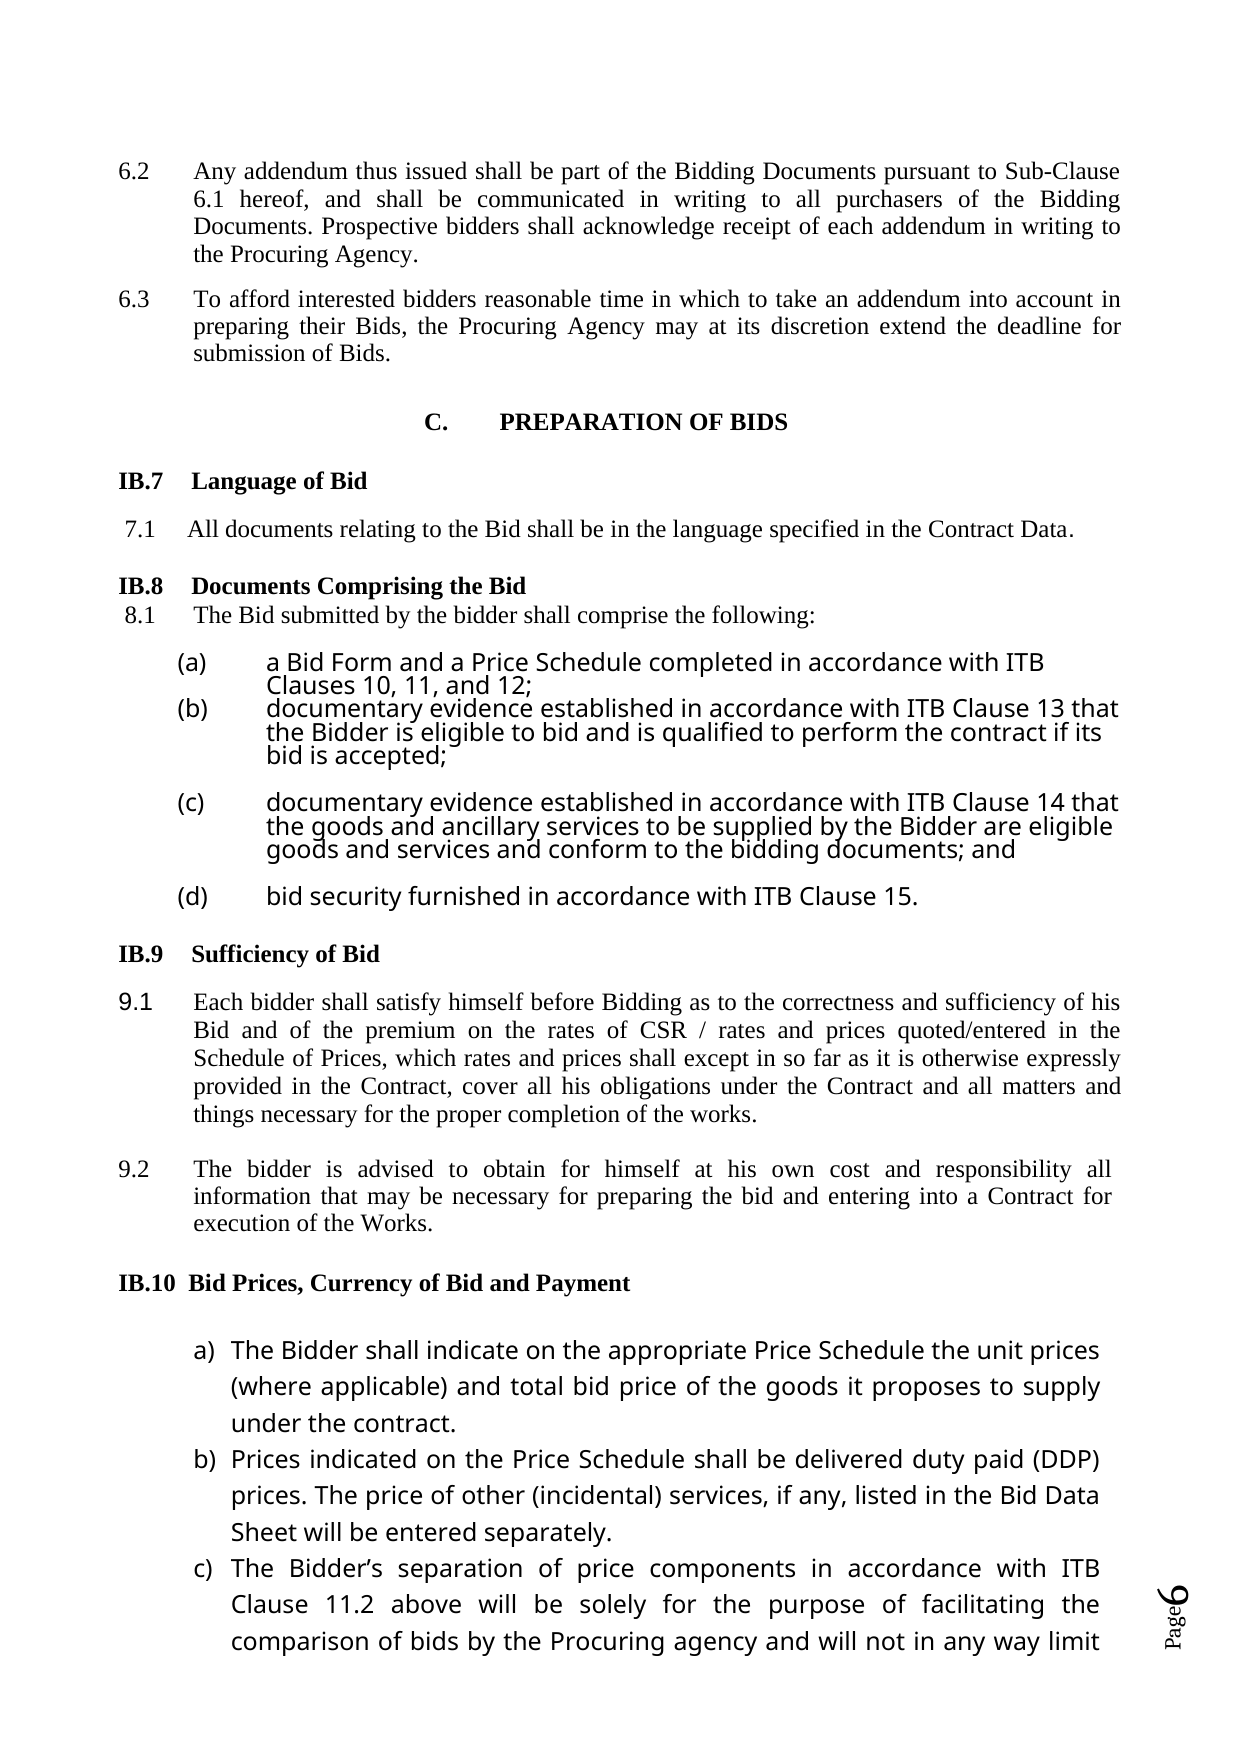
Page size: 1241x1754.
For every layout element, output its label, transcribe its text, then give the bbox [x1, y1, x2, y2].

text IB.8 Documents Comprising the Bid [118, 571, 1122, 600]
list a Bid Form and a Price Schedule completed in accordance with ITB Clauses 10, 11, and 12; [177, 652, 1122, 699]
text IB.9 Sufficiency of Bid [118, 939, 1122, 967]
list Prices indicated on the Price Schedule shall be delivered duty paid (DDP) prices. The price of other (incidental) services, if any, listed in the Bid Data Sheet will be entered separately. [193, 1442, 1101, 1548]
text IB.10 Bid Prices, Currency of Bid and Payment [118, 1268, 1122, 1297]
list documentary evidence established in accordance with ITB Clause 13 that the Bidder is eligible to bid and is qualified to perform the contract if its bid is accepted; [177, 699, 1122, 769]
list To afford interested bidders reasonable time in which to take an addendum into account in preparing their Bids, the Procuring Agency may at its discretion extend the deadline for submission of Bids. [118, 286, 1122, 367]
list The Bidder shall indicate on the appropriate Price Schedule the unit prices (where applicable) and total bid price of the goods it proposes to supply under the contract. [193, 1333, 1101, 1439]
text IB.7 Language of Bid [118, 466, 1122, 494]
list The Bid submitted by the bidder shall comprise the following: [124, 600, 1122, 629]
list bid security furnished in accordance with ITB Clause 15. [177, 887, 1122, 910]
list Each bidder shall satisfy himself before Bidding as to the correctness and sufficiency of his Bid and of the premium on the rates of CSR / rates and prices quoted/entered in the Schedule of Prices, which rates and prices shall except in so far as it is otherwise expressly provided in the Contract, cover all his obligations under the Contract and all matters and things necessary for the proper completion of the works. [118, 988, 1122, 1128]
list documentary evidence established in accordance with ITB Clause 14 that the goods and ancillary services to be supplied by the Bidder are eligible goods and services and conform to the bidding documents; and [177, 793, 1122, 863]
list PREPARATION OF BIDS [424, 407, 1122, 436]
list The bidder is advised to obtain for himself at his own cost and responsibility all information that may be necessary for preparing the bid and entering into a Contract for execution of the Works. [118, 1156, 1114, 1237]
list Any addendum thus issued shall be part of the Bidding Documents pursuant to Sub-Clause 6.1 hereof, and shall be communicated in writing to all purchasers of the Bidding Documents. Prospective bidders shall acknowledge receipt of each addendum in writing to the Procuring Agency. [118, 157, 1122, 268]
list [193, 1551, 1101, 1657]
list All documents relating to the Bid shall be in the language specified in the Contract Data. [124, 514, 1122, 542]
